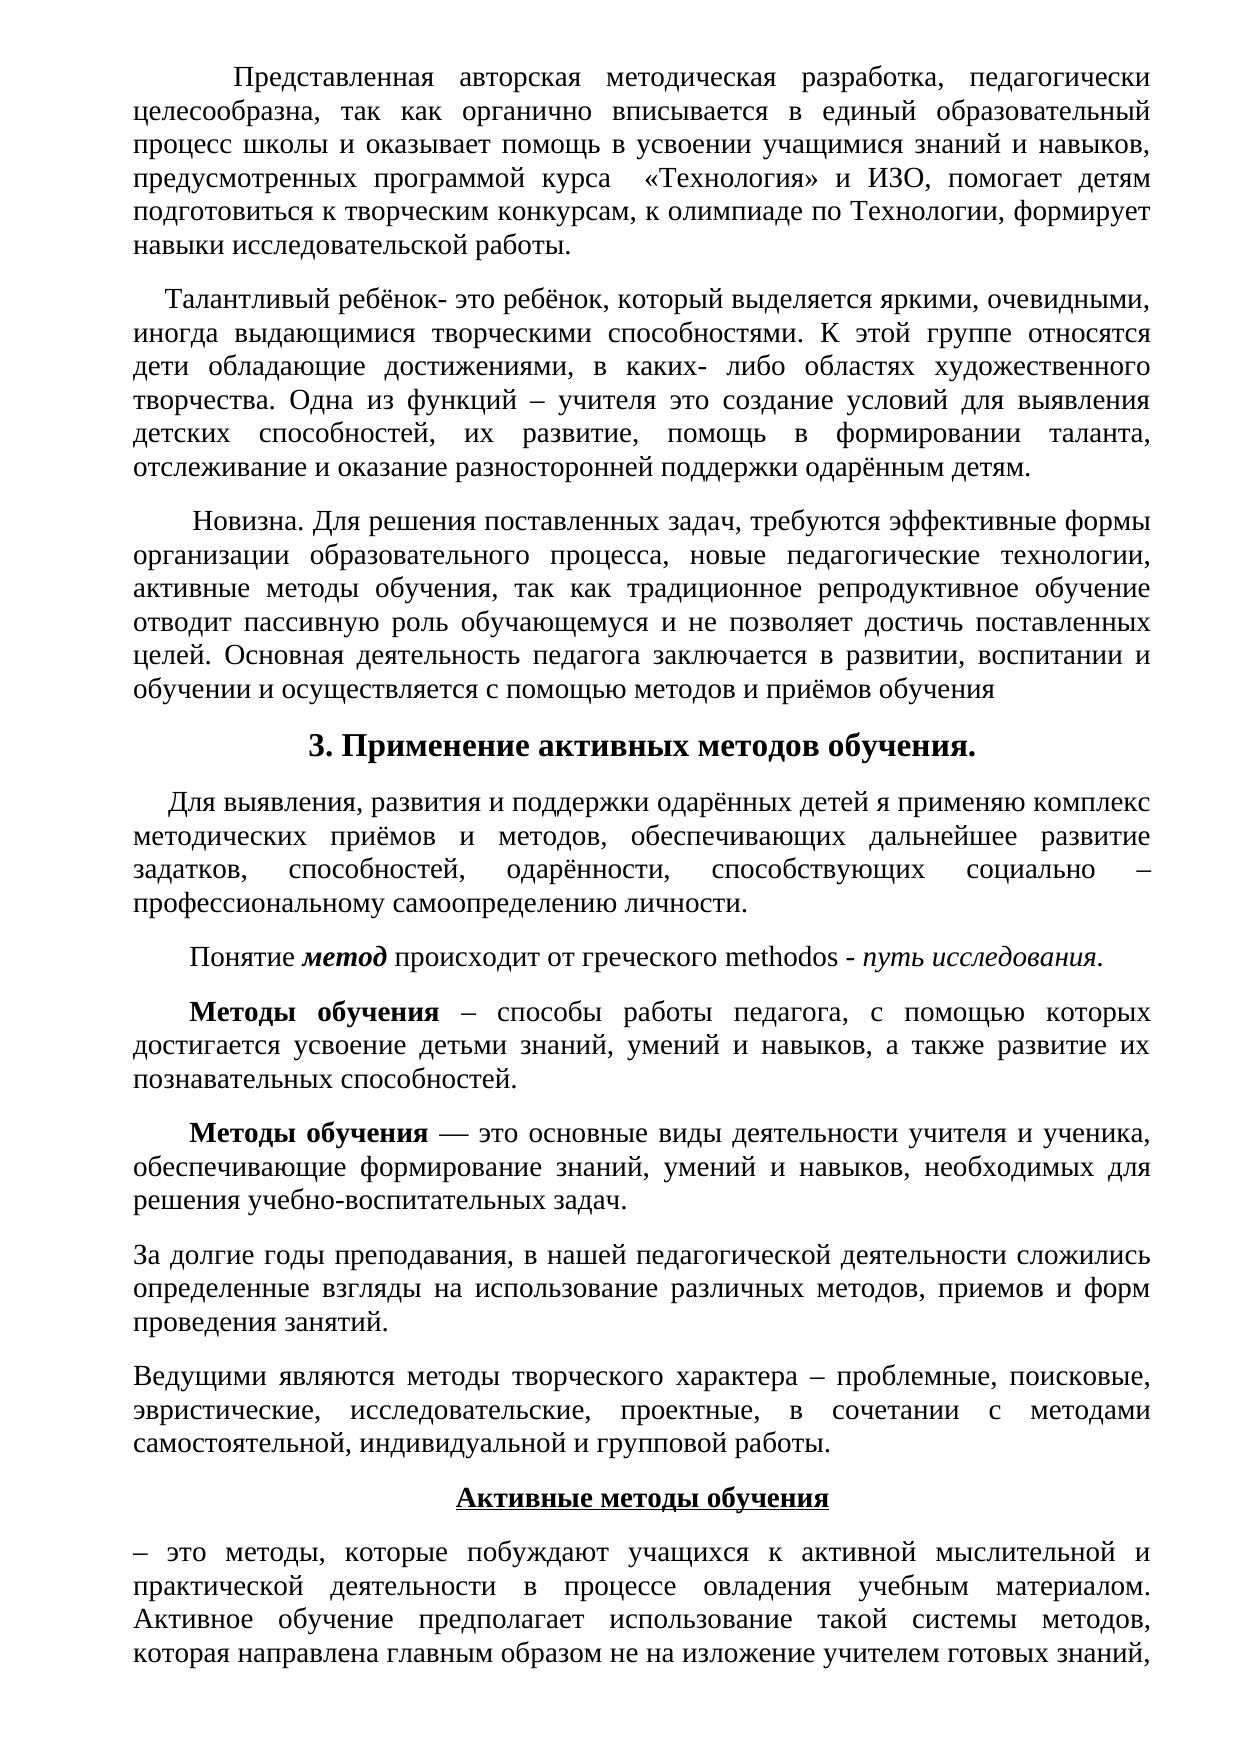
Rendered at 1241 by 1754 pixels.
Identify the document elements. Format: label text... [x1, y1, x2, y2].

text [133, 1534, 1152, 1668]
text Талантливый ребёнок- это ребёнок, который выделяется яркими, очевидными, иногда выдающимися творческими способностями. К этой группе относятся дети обладающие достижениями, в каких- либо областях художественного творчества. Одна из функций – учителя это создание условий для выявления детских способностей, их развитие, помощь в формировании таланта, отслеживание и оказание разносторонней поддержки одарённым детям. [133, 281, 1152, 482]
text Ведущими являются методы творческого характера – проблемные, поисковые, эвристические, исследовательские, проектные, в сочетании с методами самостоятельной, индивидуальной и групповой работы. [133, 1358, 1152, 1459]
text Представленная авторская методическая разработка, педагогически целесообразна, так как органично вписывается в единый образовательный процесс школы и оказывает помощь в усвоении учащимися знаний и навыков, предусмотренных программой курса «Технология» и ИЗО, помогает детям подготовиться к творческим конкурсам, к олимпиаде по Технологии, формирует навыки исследовательской работы. [133, 59, 1152, 260]
text Новизна. Для решения поставленных задач, требуются эффективные формы организации образовательного процесса, новые педагогические технологии, активные методы обучения, так как традиционное репродуктивное обучение отводит пассивную роль обучающемуся и не позволяет достичь поставленных целей. Основная деятельность педагога заключается в развитии, воспитании и обучении и осуществляется с помощью методов и приёмов обучения [133, 503, 1152, 704]
text Методы обучения — это основные виды деятельности учителя и ученика, обеспечивающие формирование знаний, умений и навыков, необходимых для решения учебно-воспитательных задач. [133, 1115, 1152, 1216]
text 3. Применение активных методов обучения. [133, 725, 1152, 764]
text Понятие метод происходит от греческого methodos - путь исследования. [133, 939, 1152, 973]
text Методы обучения – способы работы педагога, с помощью которых достигается усвоение детьми знаний, умений и навыков, а также развитие их познавательных способностей. [133, 994, 1152, 1094]
text За долгие годы преподавания, в нашей педагогической деятельности сложились определенные взгляды на использование различных методов, приемов и форм проведения занятий. [133, 1237, 1152, 1337]
text Активные методы обучения [133, 1480, 1152, 1513]
text Для выявления, развития и поддержки одарённых детей я применяю комплекс методических приёмов и методов, обеспечивающих дальнейшее развитие задатков, способностей, одарённости, способствующих социально – профессиональному самоопределению личности. [133, 784, 1152, 919]
